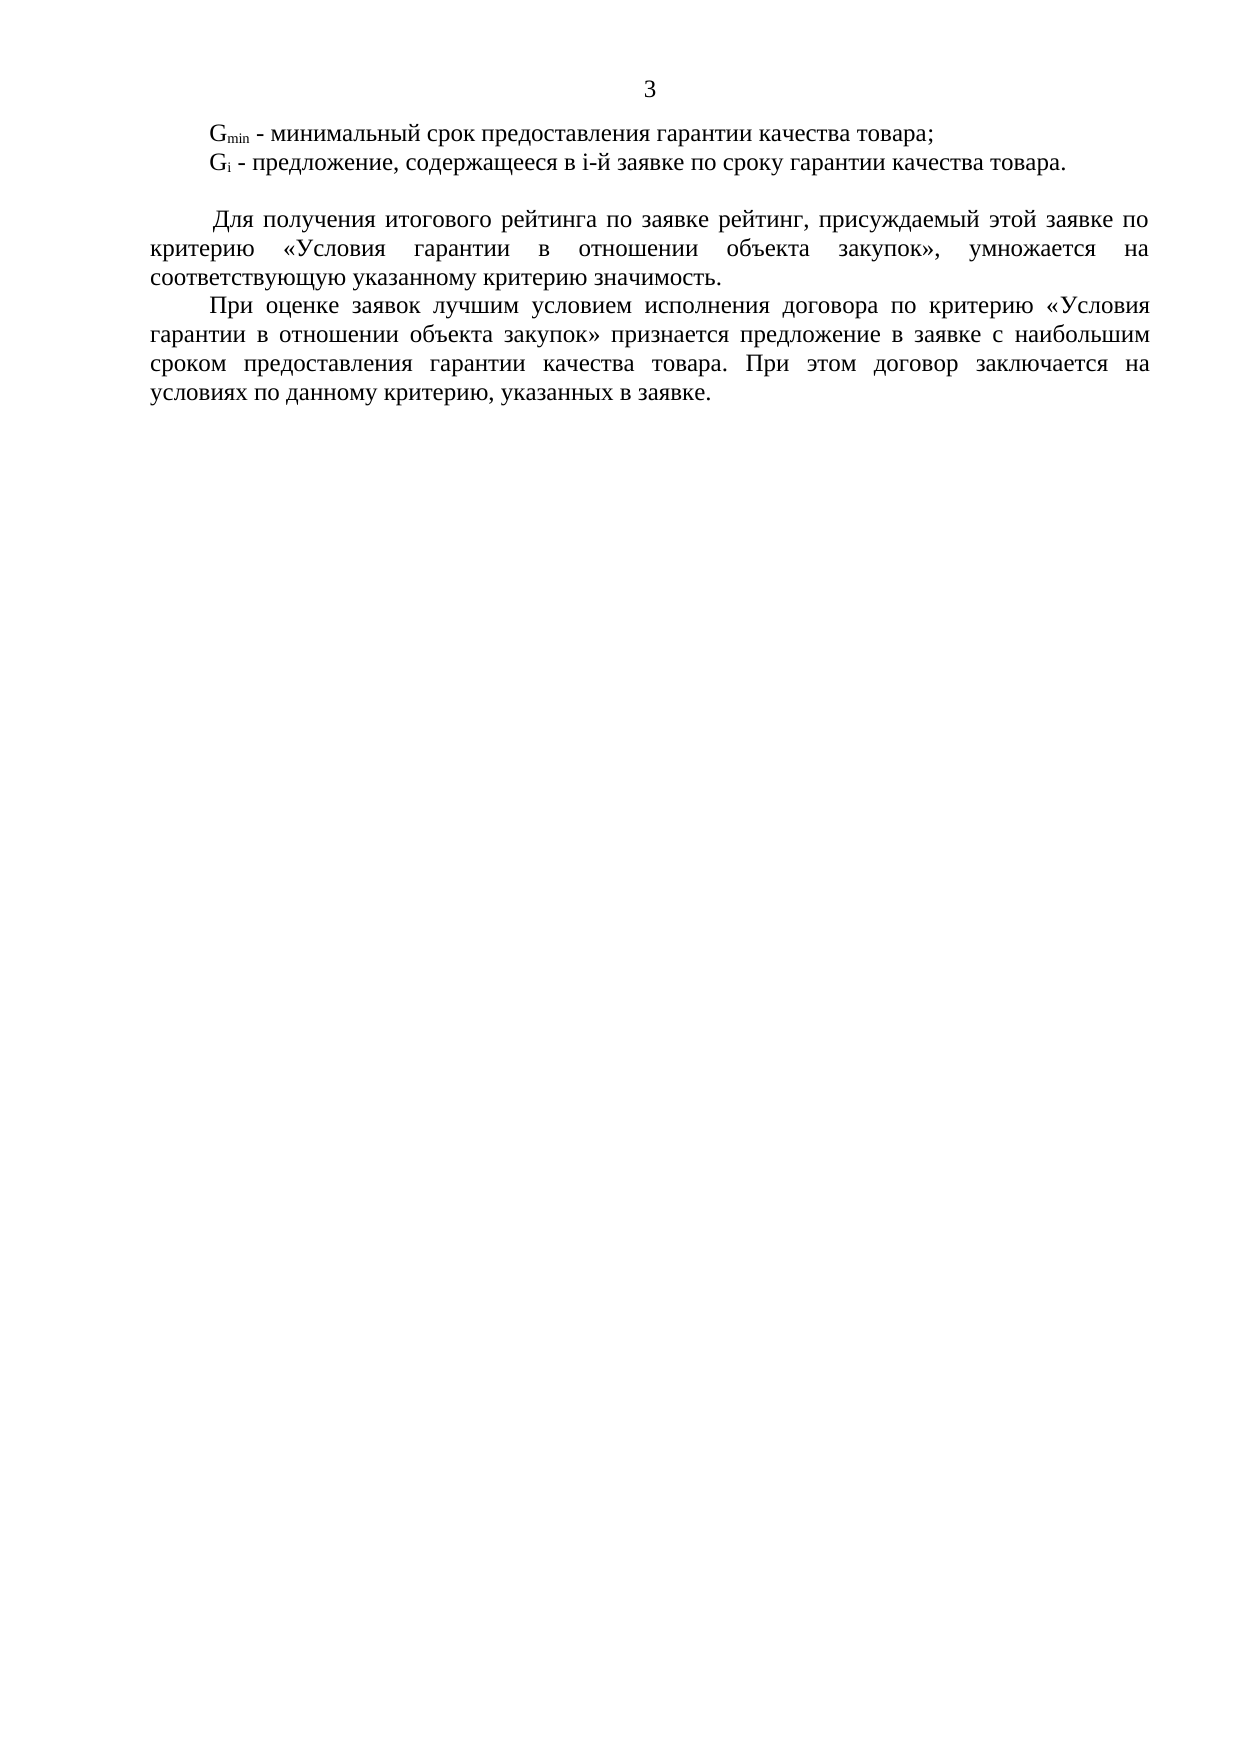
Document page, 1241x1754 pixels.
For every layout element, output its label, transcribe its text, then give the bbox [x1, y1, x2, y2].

text Gmin - минимальный срок предоставления гарантии качества товара; [150, 118, 1150, 147]
text При оценке заявок лучшим условием исполнения договора по критерию «Условия гарантии в отношении объекта закупок» признается предложение в заявке с наибольшим сроком предоставления гарантии качества товара. При этом договор заключается на условиях по данному критерию, указанных в заявке. [150, 291, 1150, 406]
text Gi - предложение, содержащееся в i-й заявке по сроку гарантии качества товара. [150, 147, 1150, 176]
text Для получения итогового рейтинга по заявке рейтинг, присуждаемый этой заявке по критерию «Условия гарантии в отношении объекта закупок», умножается на соответствующую указанному критерию значимость. [150, 204, 1150, 291]
